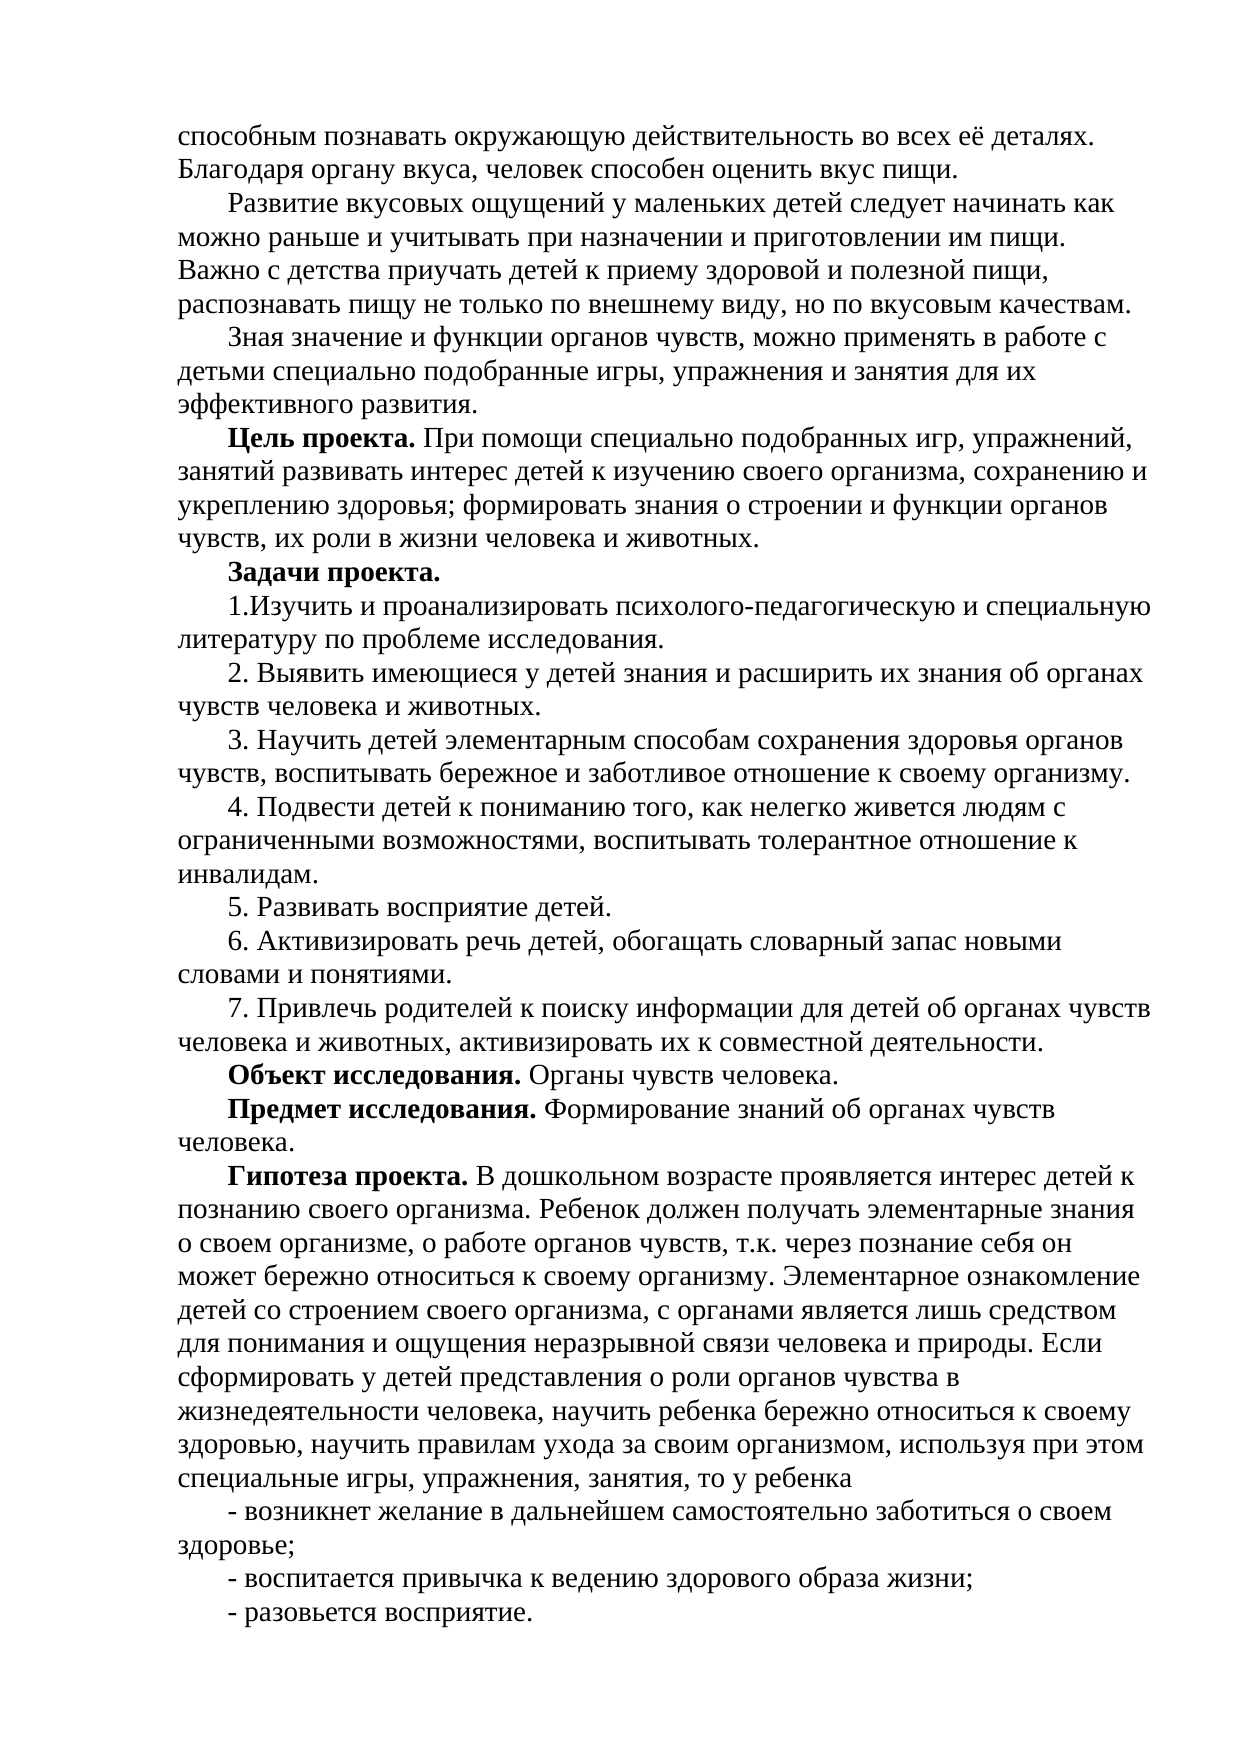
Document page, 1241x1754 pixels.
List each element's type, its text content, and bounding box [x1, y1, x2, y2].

text 3. Научить детей элементарным способам сохранения здоровья органов чувств, воспитывать бережное и заботливое отношение к своему организму. [177, 722, 1152, 789]
text Цель проекта. При помощи специально подобранных игр, упражнений, занятий развивать интерес детей к изучению своего организма, сохранению и укреплению здоровья; формировать знания о строении и функции органов чувств, их роли в жизни человека и животных. [177, 420, 1152, 554]
text Зная значение и функции органов чувств, можно применять в работе с детьми специально подобранные игры, упражнения и занятия для их эффективного развития. [177, 319, 1152, 420]
text 6. Активизировать речь детей, обогащать словарный запас новыми словами и понятиями. [177, 923, 1152, 990]
text 1.Изучить и проанализировать психолого-педагогическую и специальную литературу по проблеме исследования. [177, 588, 1152, 655]
text 7. Привлечь родителей к поиску информации для детей об органах чувств человека и животных, активизировать их к совместной деятельности. [177, 990, 1152, 1057]
text 2. Выявить имеющиеся у детей знания и расширить их знания об органах чувств человека и животных. [177, 655, 1152, 722]
text Развитие вкусовых ощущений у маленьких детей следует начинать как можно раньше и учитывать при назначении и приготовлении им пищи. Важно с детства приучать детей к приему здоровой и полезной пищи, распознавать пищу не только по внешнему виду, но по вкусовым качествам. [177, 185, 1152, 319]
text Гипотеза проекта. В дошкольном возрасте проявляется интерес детей к познанию своего организма. Ребенок должен получать элементарные знания о своем организме, о работе органов чувств, т.к. через познание себя он может бережно относиться к своему организму. Элементарное ознакомление детей со строением своего организма, с органами является лишь средством для понимания и ощущения неразрывной связи человека и природы. Если сформировать у детей представления о роли органов чувства в жизнедеятельности человека, научить ребенка бережно относиться к своему здоровью, научить правилам ухода за своим организмом, используя при этом специальные игры, упражнения, занятия, то у ребенка [177, 1158, 1152, 1493]
text Объект исследования. Органы чувств человека. [177, 1057, 1152, 1091]
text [177, 118, 1152, 185]
text 5. Развивать восприятие детей. [177, 889, 1152, 923]
text Предмет исследования. Формирование знаний об органах чувств человека. [177, 1091, 1152, 1158]
text Задачи проекта. [177, 554, 1152, 588]
text - разовьется восприятие. [177, 1594, 1152, 1627]
text 4. Подвести детей к пониманию того, как нелегко живется людям с ограниченными возможностями, воспитывать толерантное отношение к инвалидам. [177, 789, 1152, 889]
text - воспитается привычка к ведению здорового образа жизни; [177, 1560, 1152, 1594]
text - возникнет желание в дальнейшем самостоятельно заботиться о своем здоровье; [177, 1493, 1152, 1560]
